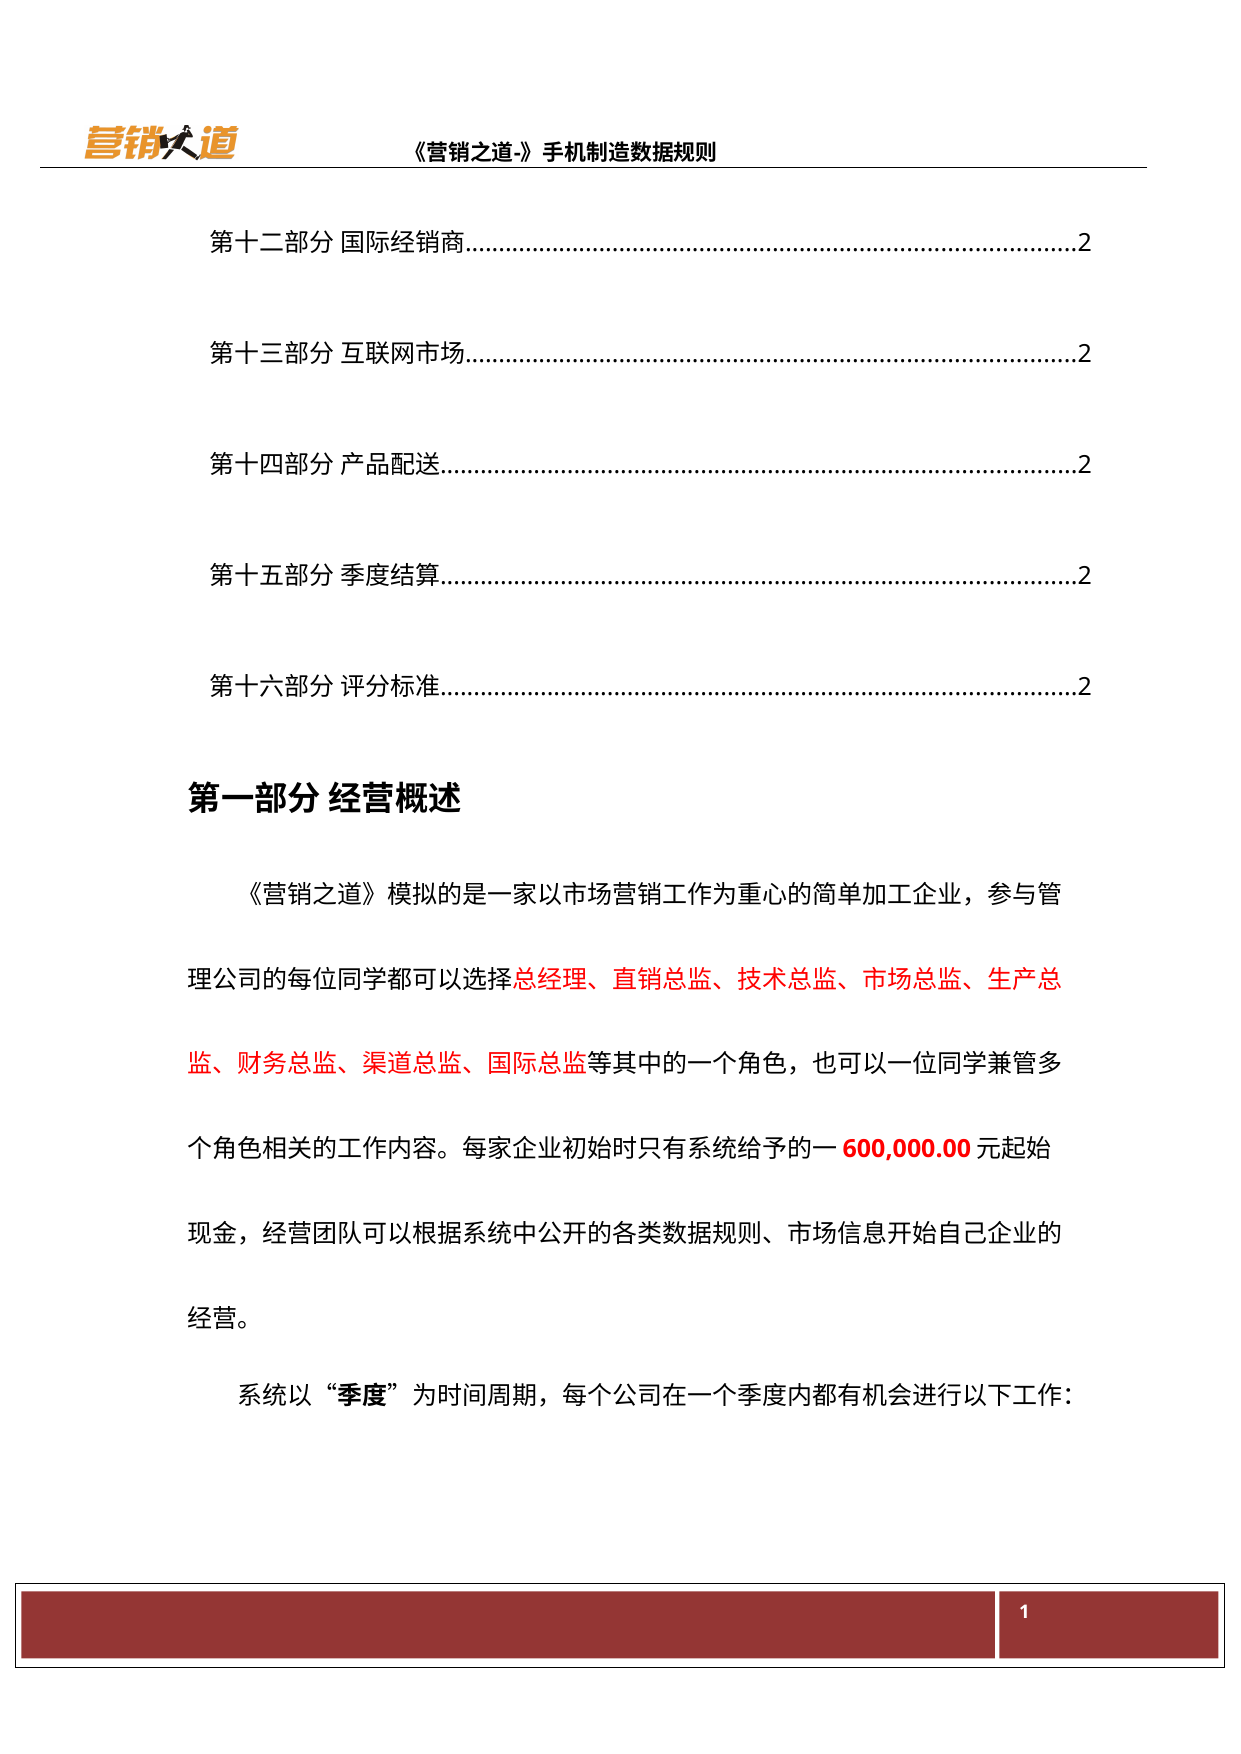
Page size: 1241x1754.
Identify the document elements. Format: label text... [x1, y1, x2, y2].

text 第十五部分 季度结算 2 [209, 539, 1071, 607]
subtitle 第一部分 经营概述 [187, 761, 1071, 829]
text 第十四部分 产品配送 2 [209, 428, 1071, 496]
text 第十六部分 评分标准 2 [209, 650, 1071, 718]
picture [84, 125, 239, 161]
text 系统以“季度”为时间周期，每个公司在一个季度内都有机会进行以下工作： [187, 1360, 1071, 1513]
text 《营销之道》模拟的是一家以市场营销工作为重心的简单加工企业，参与管理公司的每位同学都可以选择总经理、直销总监、技术总监、市场总监、生产总监、财务总监、渠道总监、国际总监等其中的一个角色，也可以一位同学兼管多个角色相关的工作内容。每家企业初始时只有系统给予的一600,000.00元起始现金，经营团队可以根据系统中公开的各类数据规则、市场信息开始自己企业的经营。 [187, 858, 1071, 1351]
text 第十三部分 互联网市场 2 [209, 317, 1071, 385]
text 第十二部分 国际经销商 2 [209, 206, 1071, 274]
